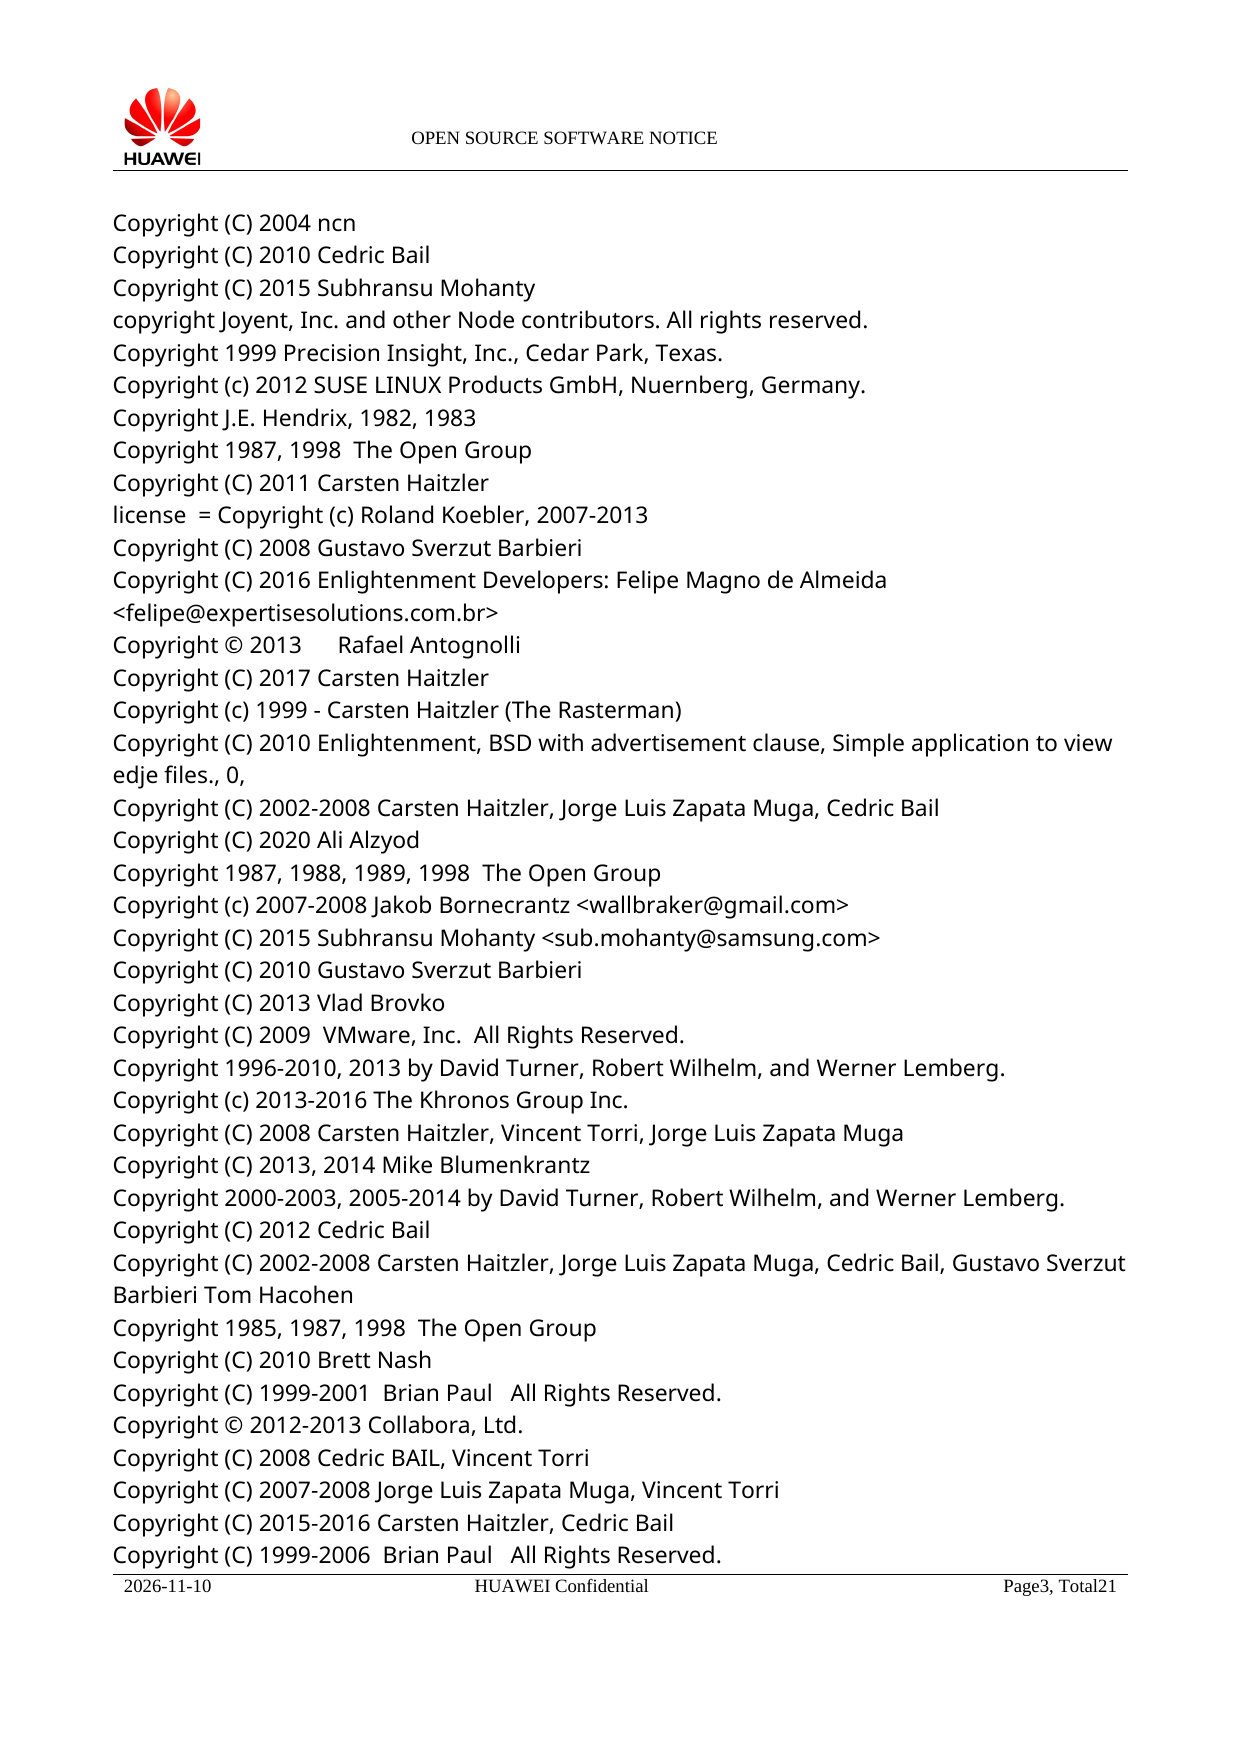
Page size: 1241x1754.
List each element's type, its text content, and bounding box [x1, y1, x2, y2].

picture [124, 88, 201, 165]
